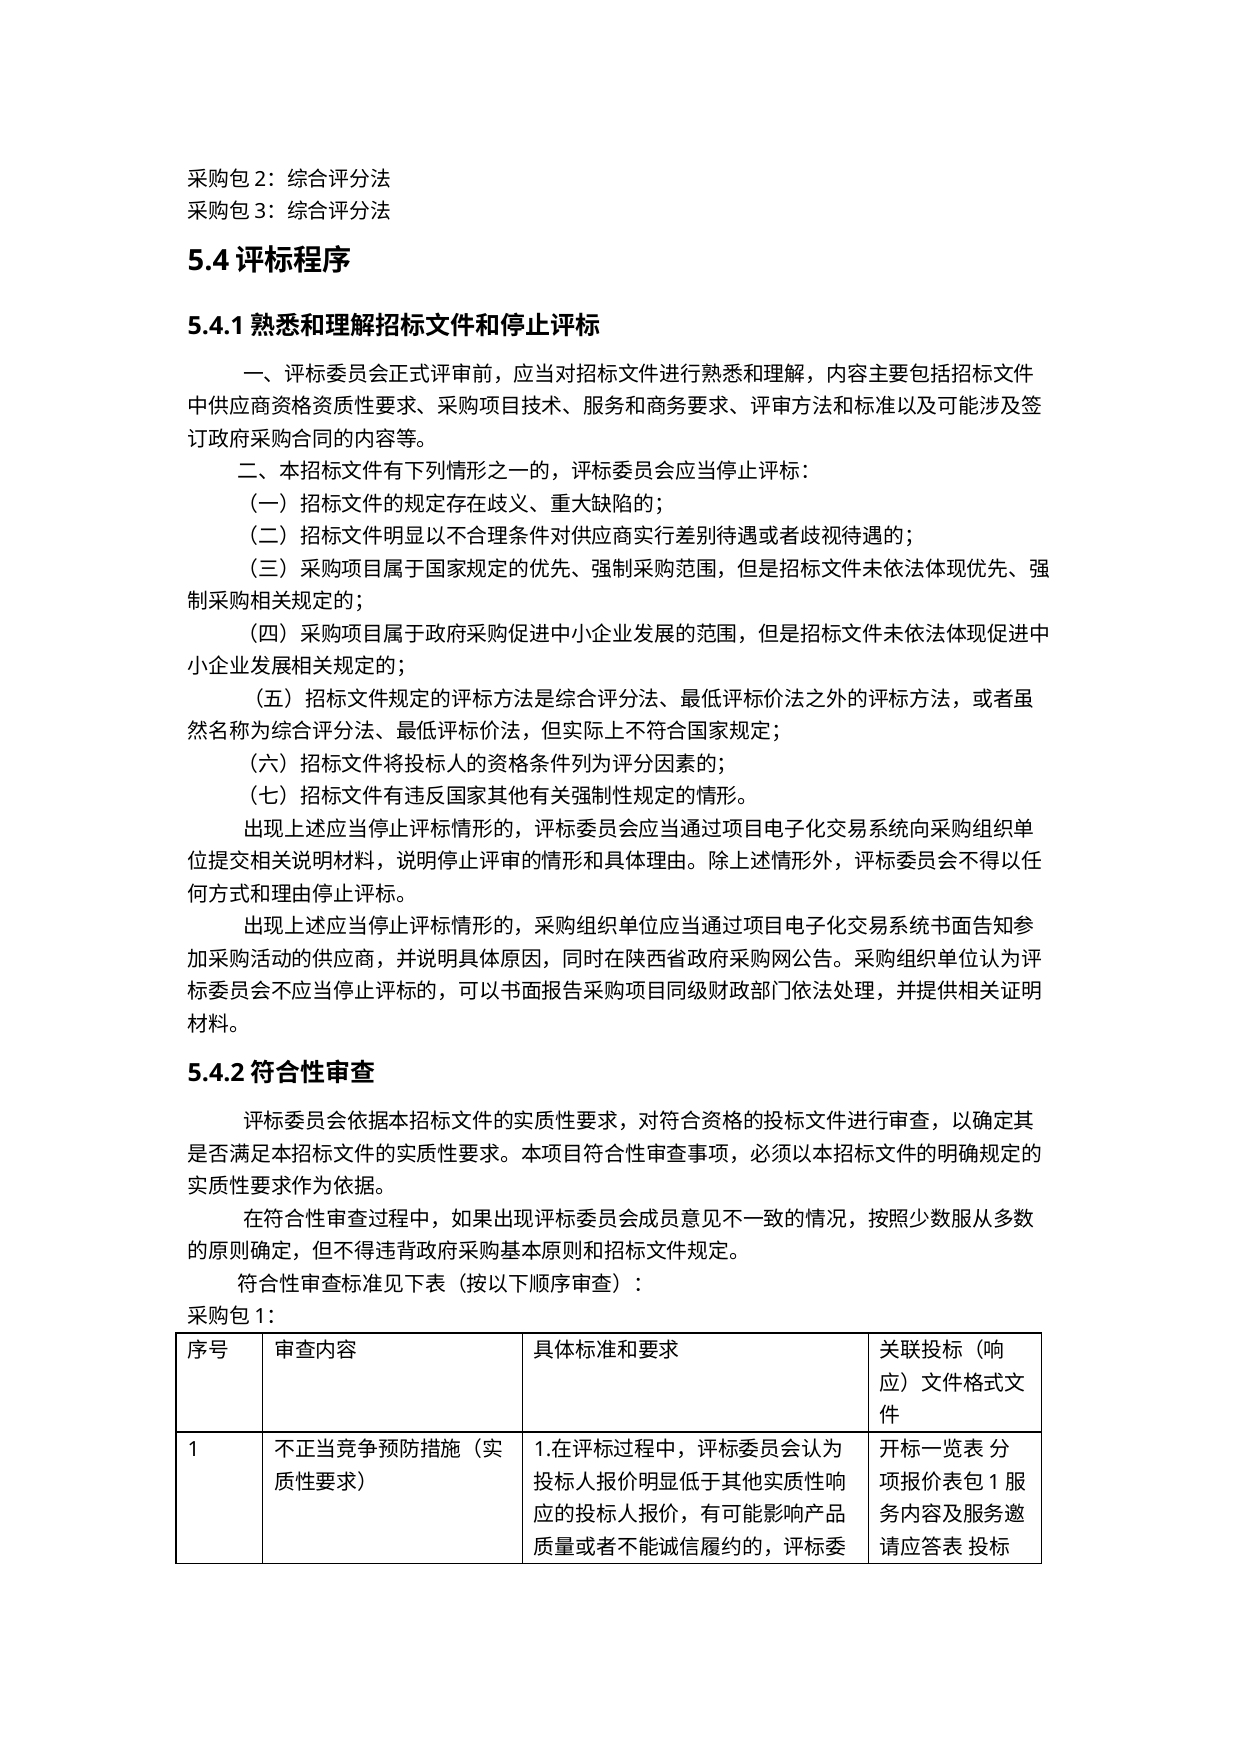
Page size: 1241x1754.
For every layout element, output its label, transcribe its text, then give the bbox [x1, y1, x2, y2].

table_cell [523, 1433, 868, 1563]
text 出现上述应当停止评标情形的，评标委员会应当通过项目电子化交易系统向采购组织单位提交相关说明材料，说明停止评审的情形和具体理由。除上述情形外，评标委员会不得以任何方式和理由停止评标。 [187, 812, 1053, 909]
text 在符合性审查过程中，如果出现评标委员会成员意见不一致的情况，按照少数服从多数的原则确定，但不得违背政府采购基本原则和招标文件规定。 [187, 1202, 1053, 1267]
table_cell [869, 1433, 1041, 1563]
text 评标委员会依据本招标文件的实质性要求，对符合资格的投标文件进行审查，以确定其是否满足本招标文件的实质性要求。本项目符合性审查事项，必须以本招标文件的明确规定的实质性要求作为依据。 [187, 1104, 1053, 1202]
text 5.4.1熟悉和理解招标文件和停止评标 [187, 292, 1053, 357]
text 出现上述应当停止评标情形的，采购组织单位应当通过项目电子化交易系统书面告知参加采购活动的供应商，并说明具体原因，同时在陕西省政府采购网公告。采购组织单位认为评标委员会不应当停止评标的，可以书面报告采购项目同级财政部门依法处理，并提供相关证明材料。 [187, 909, 1053, 1039]
text 采购包1： [187, 1299, 1053, 1332]
text 5.4评标程序 [187, 227, 1053, 292]
table_header 具体标准和要求 [523, 1334, 868, 1431]
table_header 审查内容 [263, 1334, 522, 1431]
text 5.4.2符合性审查 [187, 1039, 1053, 1104]
table_cell 不正当竞争预防措施（实质性要求） [263, 1433, 522, 1563]
table_cell 1 [177, 1433, 262, 1563]
text 一、评标委员会正式评审前，应当对招标文件进行熟悉和理解，内容主要包括招标文件中供应商资格资质性要求、采购项目技术、服务和商务要求、评审方法和标准以及可能涉及签订政府采购合同的内容等。 [187, 357, 1053, 454]
text （三）采购项目属于国家规定的优先、强制采购范围，但是招标文件未依法体现优先、强制采购相关规定的； [187, 552, 1053, 617]
table_header 关联投标（响应）文件格式文件 [869, 1334, 1041, 1431]
text 采购包3：综合评分法 [187, 194, 1053, 227]
text （五）招标文件规定的评标方法是综合评分法、最低评标价法之外的评标方法，或者虽然名称为综合评分法、最低评标价法，但实际上不符合国家规定； [187, 682, 1053, 747]
text 二、本招标文件有下列情形之一的，评标委员会应当停止评标： [187, 454, 1053, 487]
text 符合性审查标准见下表（按以下顺序审查）： [187, 1267, 1053, 1299]
text （七）招标文件有违反国家其他有关强制性规定的情形。 [187, 779, 1053, 812]
text （四）采购项目属于政府采购促进中小企业发展的范围，但是招标文件未依法体现促进中小企业发展相关规定的； [187, 617, 1053, 682]
text 采购包2：综合评分法 [187, 162, 1053, 194]
table_header 序号 [177, 1334, 262, 1431]
text （一）招标文件的规定存在歧义、重大缺陷的； [187, 487, 1053, 519]
text （二）招标文件明显以不合理条件对供应商实行差别待遇或者歧视待遇的； [187, 519, 1053, 552]
text （六）招标文件将投标人的资格条件列为评分因素的； [187, 747, 1053, 779]
